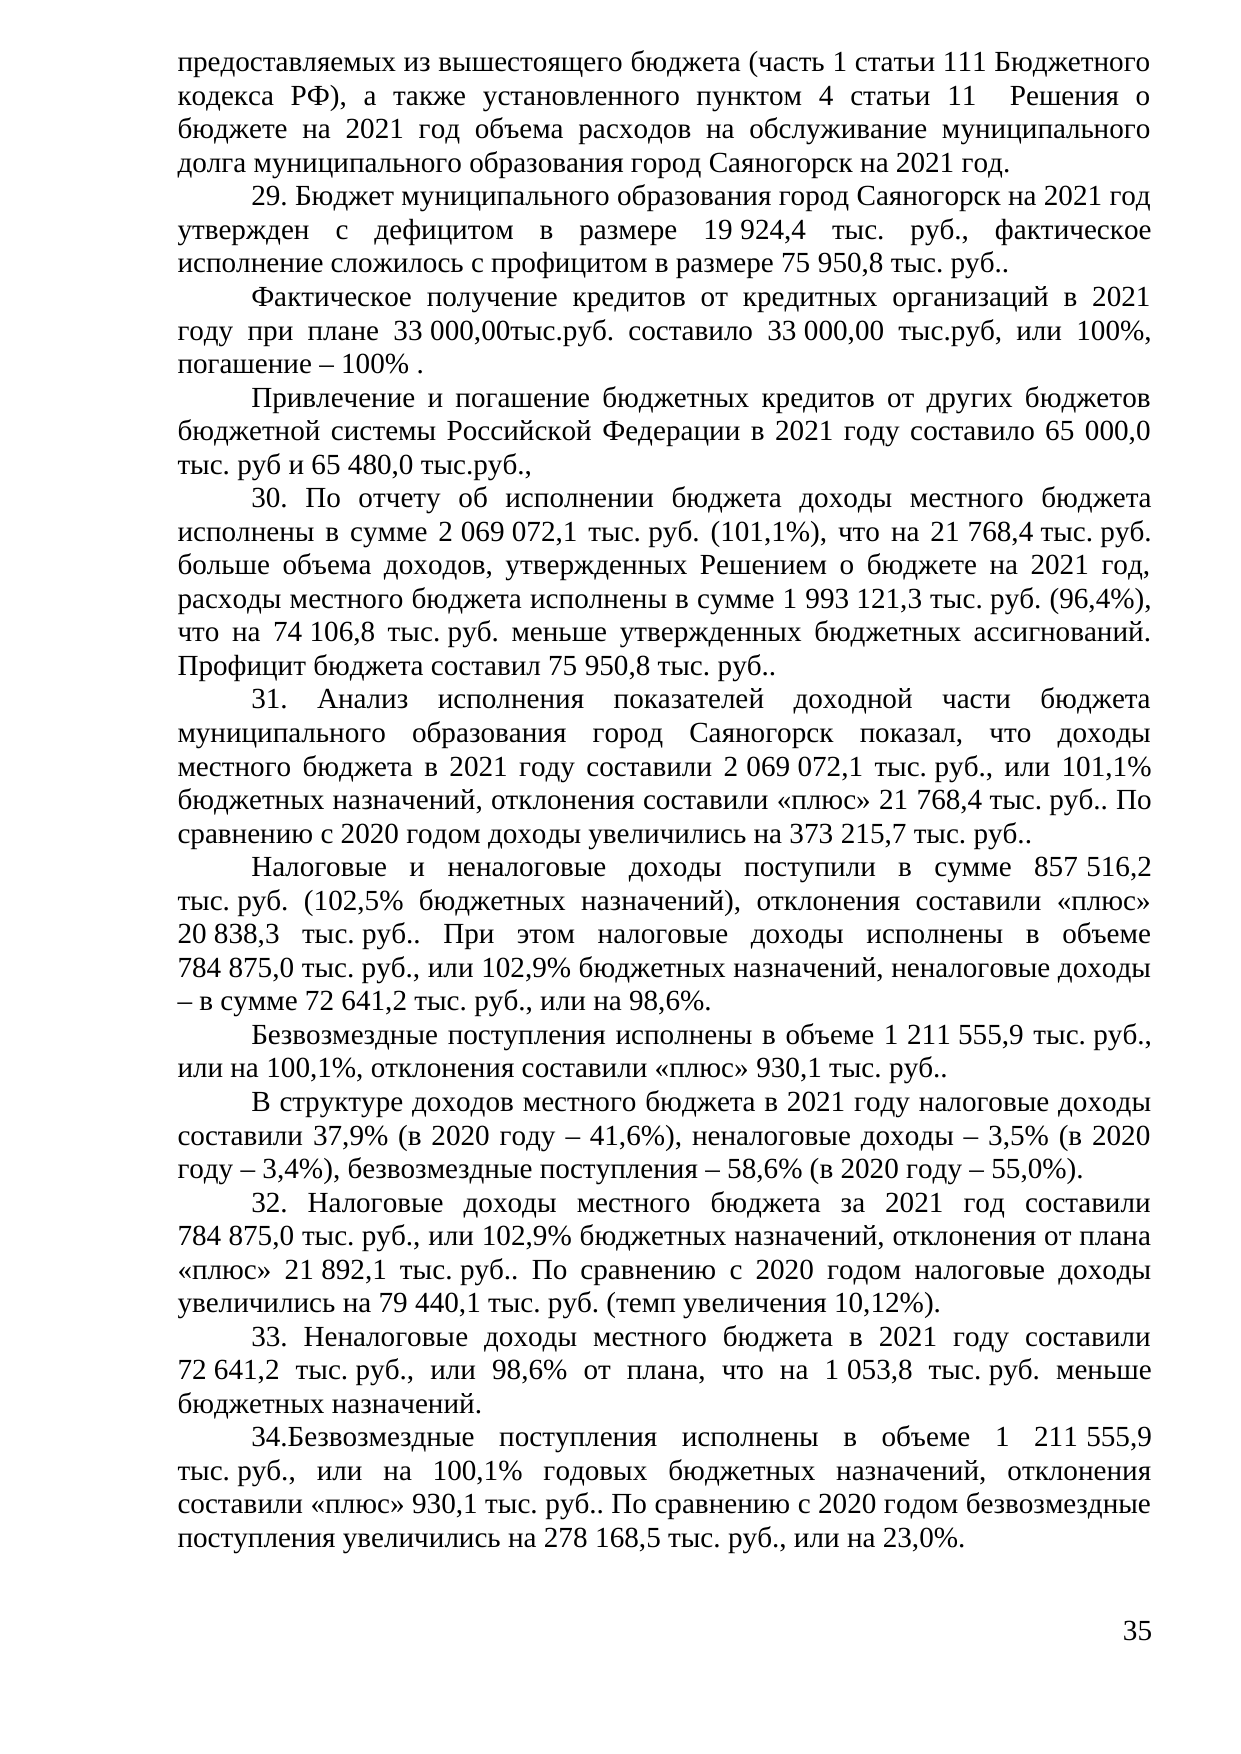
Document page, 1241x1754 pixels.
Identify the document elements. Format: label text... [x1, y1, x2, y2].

list Фактическое получение кредитов от кредитных организаций в 2021 году при плане 33 000,00тыс.руб. составило 33 000,00 тыс.руб, или 100%, погашение – 100% . [177, 279, 1152, 380]
list 31. Анализ исполнения показателей доходной части бюджета муниципального образования город Саяногорск показал, что доходы местного бюджета в 2021 году составили 2 069 072,1 тыс. руб., или 101,1% бюджетных назначений, отклонения составили «плюс» 21 768,4 тыс. руб.. По сравнению с 2020 годом доходы увеличились на 373 215,7 тыс. руб.. [177, 682, 1152, 849]
list 29. Бюджет муниципального образования город Саяногорск на 2021 год утвержден с дефицитом в размере 19 924,4 тыс. руб., фактическое исполнение сложилось с профицитом в размере 75 950,8 тыс. руб.. [177, 178, 1152, 279]
list Налоговые и неналоговые доходы поступили в сумме 857 516,2 тыс. руб. (102,5% бюджетных назначений), отклонения составили «плюс» 20 838,3 тыс. руб.. При этом налоговые доходы исполнены в объеме 784 875,0 тыс. руб., или 102,9% бюджетных назначений, неналоговые доходы – в сумме 72 641,2 тыс. руб., или на 98,6%. [177, 849, 1152, 1017]
list 32. Налоговые доходы местного бюджета за 2021 год составили 784 875,0 тыс. руб., или 102,9% бюджетных назначений, отклонения от плана «плюс» 21 892,1 тыс. руб.. По сравнению с 2020 годом налоговые доходы увеличились на 79 440,1 тыс. руб. (темп увеличения 10,12%). [177, 1185, 1152, 1319]
list В структуре доходов местного бюджета в 2021 году налоговые доходы составили 37,9% (в 2020 году – 41,6%), неналоговые доходы – 3,5% (в 2020 году – 3,4%), безвозмездные поступления – 58,6% (в 2020 году – 55,0%). [177, 1084, 1152, 1185]
list Привлечение и погашение бюджетных кредитов от других бюджетов бюджетной системы Российской Федерации в 2021 году составило 65 000,0 тыс. руб и 65 480,0 тыс.руб., [177, 380, 1152, 480]
list Безвозмездные поступления исполнены в объеме 1 211 555,9 тыс. руб., или на 100,1%, отклонения составили «плюс» 930,1 тыс. руб.. [177, 1017, 1152, 1084]
list 33. Неналоговые доходы местного бюджета в 2021 году составили 72 641,2 тыс. руб., или 98,6% от плана, что на 1 053,8 тыс. руб. меньше бюджетных назначений. [177, 1319, 1152, 1419]
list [177, 44, 1152, 178]
list 30. По отчету об исполнении бюджета доходы местного бюджета исполнены в сумме 2 069 072,1 тыс. руб. (101,1%), что на 21 768,4 тыс. руб. больше объема доходов, утвержденных Решением о бюджете на 2021 год, расходы местного бюджета исполнены в сумме 1 993 121,3 тыс. руб. (96,4%), что на 74 106,8 тыс. руб. меньше утвержденных бюджетных ассигнований. Профицит бюджета составил 75 950,8 тыс. руб.. [177, 480, 1152, 682]
list 34.Безвозмездные поступления исполнены в объеме 1 211 555,9 тыс. руб., или на 100,1% годовых бюджетных назначений, отклонения составили «плюс» 930,1 тыс. руб.. По сравнению с 2020 годом безвозмездные поступления увеличились на 278 168,5 тыс. руб., или на 23,0%. [177, 1419, 1152, 1554]
